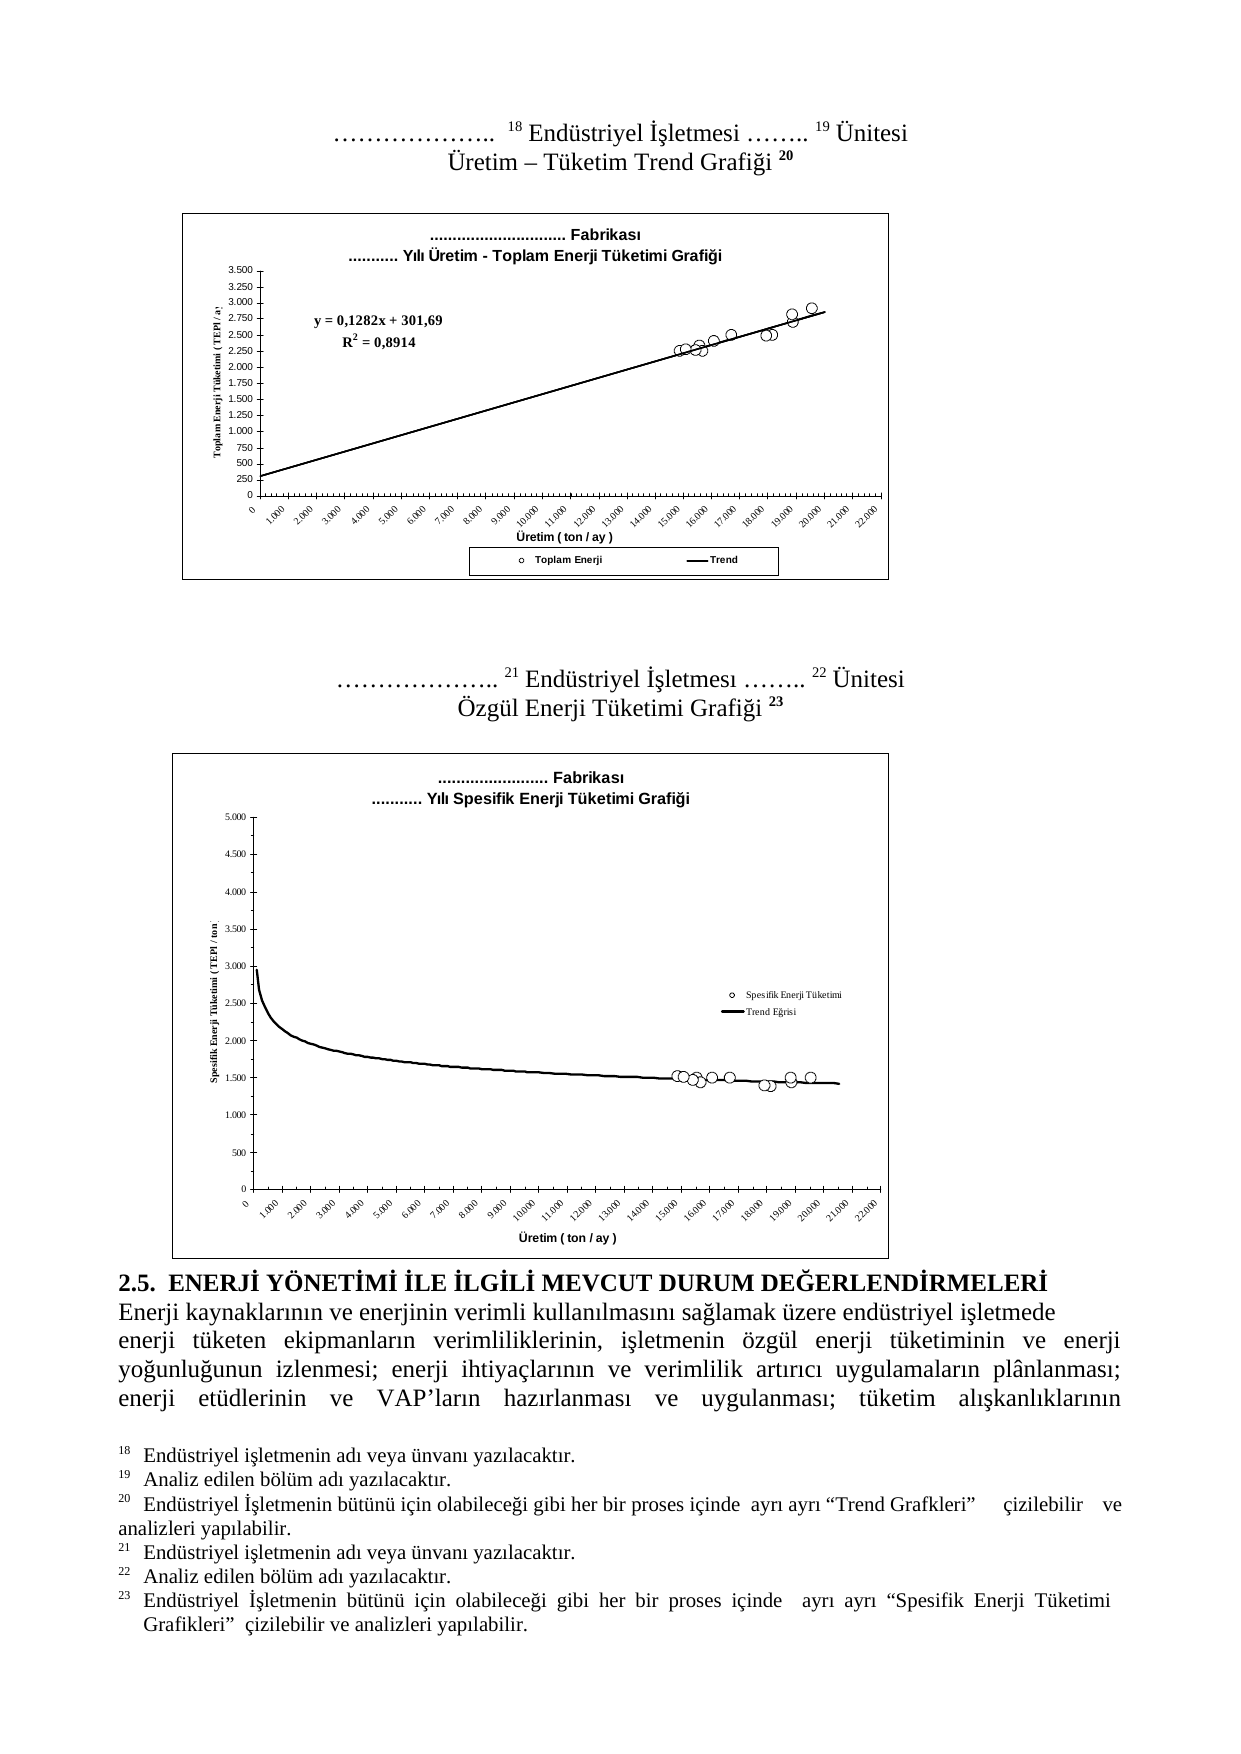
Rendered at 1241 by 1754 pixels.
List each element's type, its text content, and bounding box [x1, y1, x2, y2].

text ……………….. Endüstriyel İşletmesi …….. Ünitesi [118, 118, 1122, 147]
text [118, 1326, 1122, 1412]
text Üretim – Tüketim Trend Grafiği [118, 147, 1122, 176]
text 2.5. ENERJİ YÖNETİMİ İLE İLGİLİ MEVCUT DURUM DEĞERLENDİRMELERİ [118, 1268, 1122, 1297]
text Özgül Enerji Tüketimi Grafiği [118, 693, 1122, 722]
text ……………….. Endüstriyel İşletmesı …….. Ünitesi [118, 664, 1122, 693]
text Enerji kaynaklarının ve enerjinin verimli kullanılmasını sağlamak üzere endüstriyel işletmede [118, 1297, 1122, 1326]
